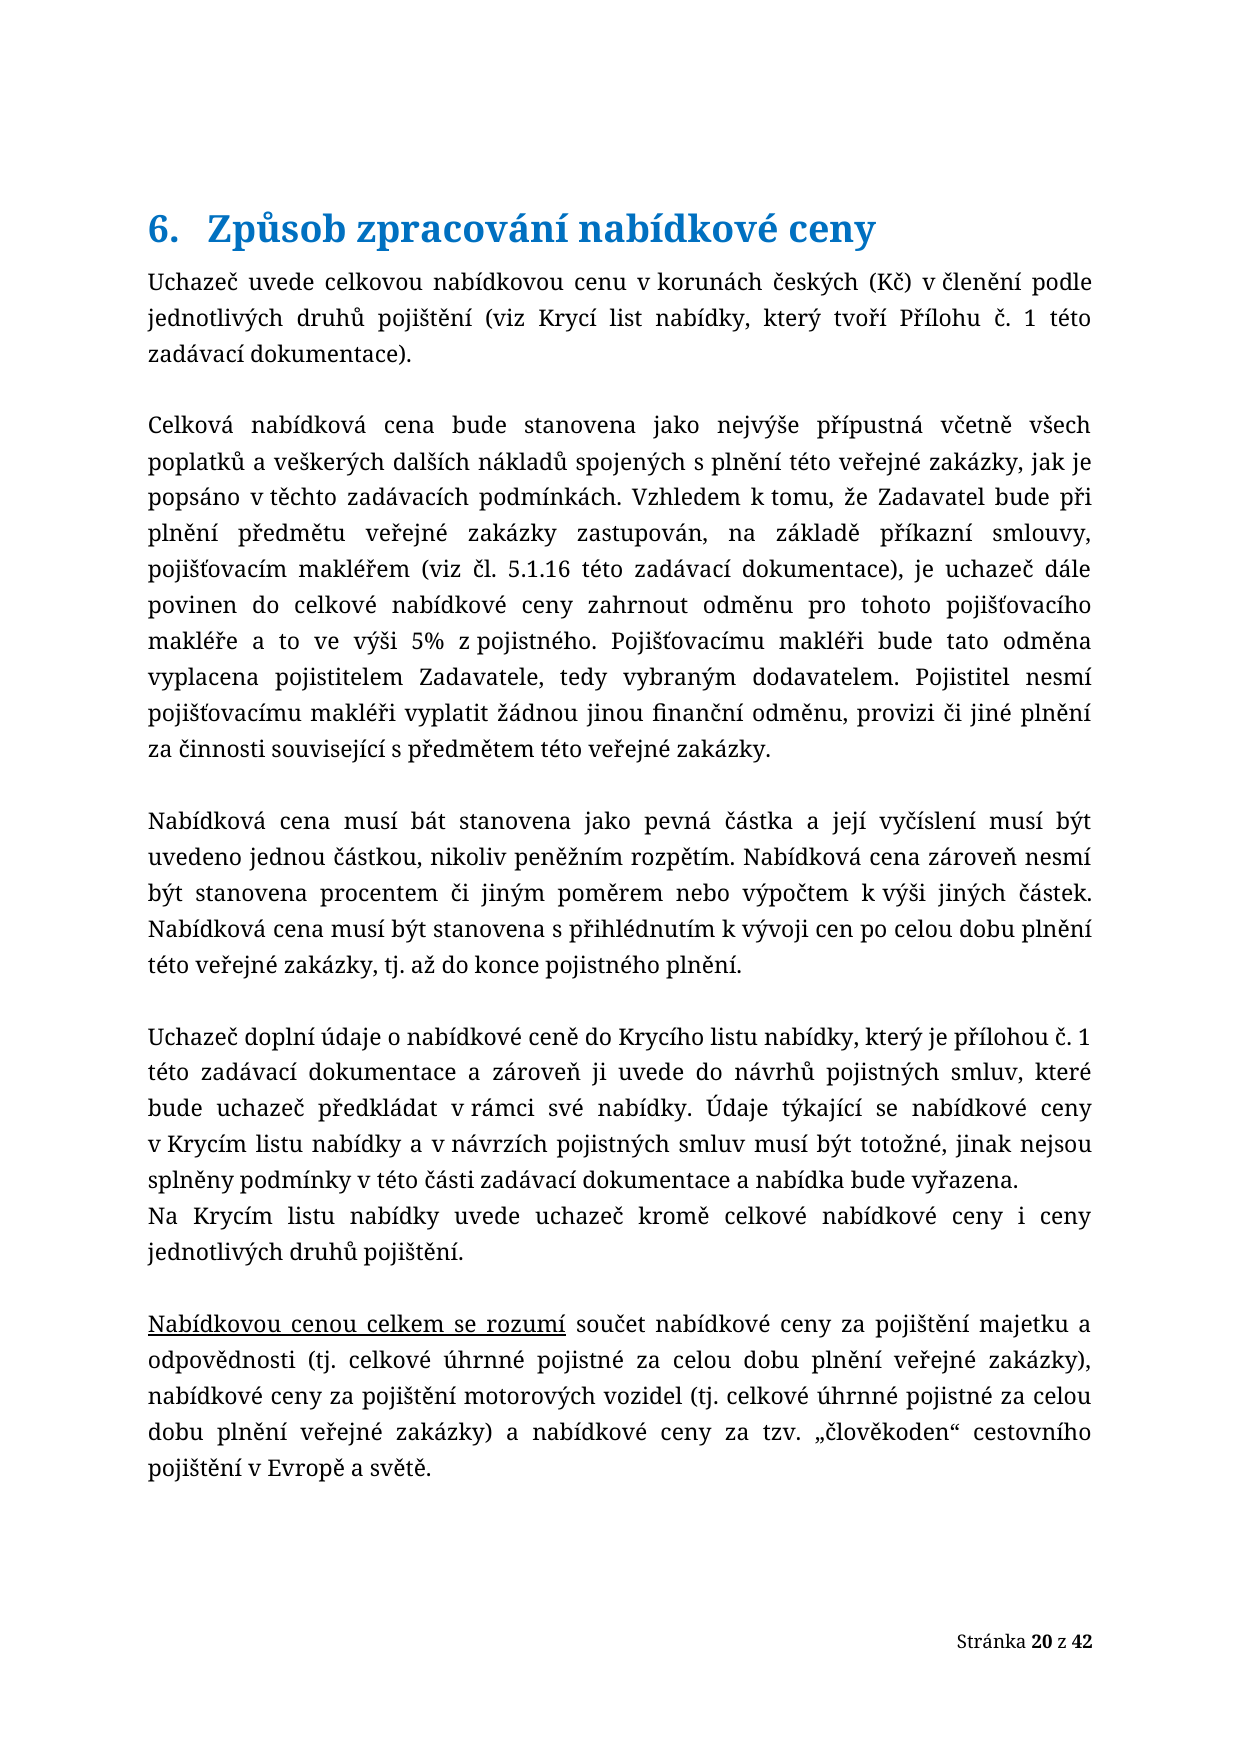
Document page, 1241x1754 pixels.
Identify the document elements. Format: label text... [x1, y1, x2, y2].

subtitle Způsob zpracování nabídkové ceny [148, 202, 1092, 253]
text Celková nabídková cena bude stanovena jako nejvýše přípustná včetně všech poplatků a veškerých dalších nákladů spojených s plnění této veřejné zakázky, jak je popsáno v těchto zadávacích podmínkách. Vzhledem k tomu, že Zadavatel bude při plnění předmětu veřejné zakázky zastupován, na základě příkazní smlouvy, pojišťovacím makléřem (viz čl. 5.1.16 této zadávací dokumentace), je uchazeč dále povinen do celkové nabídkové ceny zahrnout odměnu pro tohoto pojišťovacího makléře a to ve výši 5% z pojistného. Pojišťovacímu makléři bude tato odměna vyplacena pojistitelem Zadavatele, tedy vybraným dodavatelem. Pojistitel nesmí pojišťovacímu makléři vyplatit žádnou jinou finanční odměnu, provizi či jiné plnění za činnosti související s předmětem této veřejné zakázky. [148, 409, 1092, 764]
text Uchazeč uvede celkovou nabídkovou cenu v korunách českých (Kč) v členění podle jednotlivých druhů pojištění (viz Krycí list nabídky, který tvoří Přílohu č. 1 této zadávací dokumentace). [148, 266, 1092, 369]
text Nabídková cena musí bát stanovena jako pevná částka a její vyčíslení musí být uvedeno jednou částkou, nikoliv peněžním rozpětím. Nabídková cena zároveň nesmí být stanovena procentem či jiným poměrem nebo výpočtem k výši jiných částek. Nabídková cena musí být stanovena s přihlédnutím k vývoji cen po celou dobu plnění této veřejné zakázky, tj. až do konce pojistného plnění. [148, 805, 1092, 980]
text Nabídkovou cenou celkem se rozumí součet nabídkové ceny za pojištění majetku a odpovědnosti (tj. celkové úhrnné pojistné za celou dobu plnění veřejné zakázky), nabídkové ceny za pojištění motorových vozidel (tj. celkové úhrnné pojistné za celou dobu plnění veřejné zakázky) a nabídkové ceny za tzv. „člověkoden“ cestovního pojištění v Evropě a světě. [148, 1308, 1092, 1483]
text Na Krycím listu nabídky uvede uchazeč kromě celkové nabídkové ceny i ceny jednotlivých druhů pojištění. [148, 1200, 1092, 1267]
text Uchazeč doplní údaje o nabídkové ceně do Krycího listu nabídky, který je přílohou č. 1 této zadávací dokumentace a zároveň ji uvede do návrhů pojistných smluv, které bude uchazeč předkládat v rámci své nabídky. Údaje týkající se nabídkové ceny v Krycím listu nabídky a v návrzích pojistných smluv musí být totožné, jinak nejsou splněny podmínky v této části zadávací dokumentace a nabídka bude vyřazena. [148, 1020, 1092, 1195]
